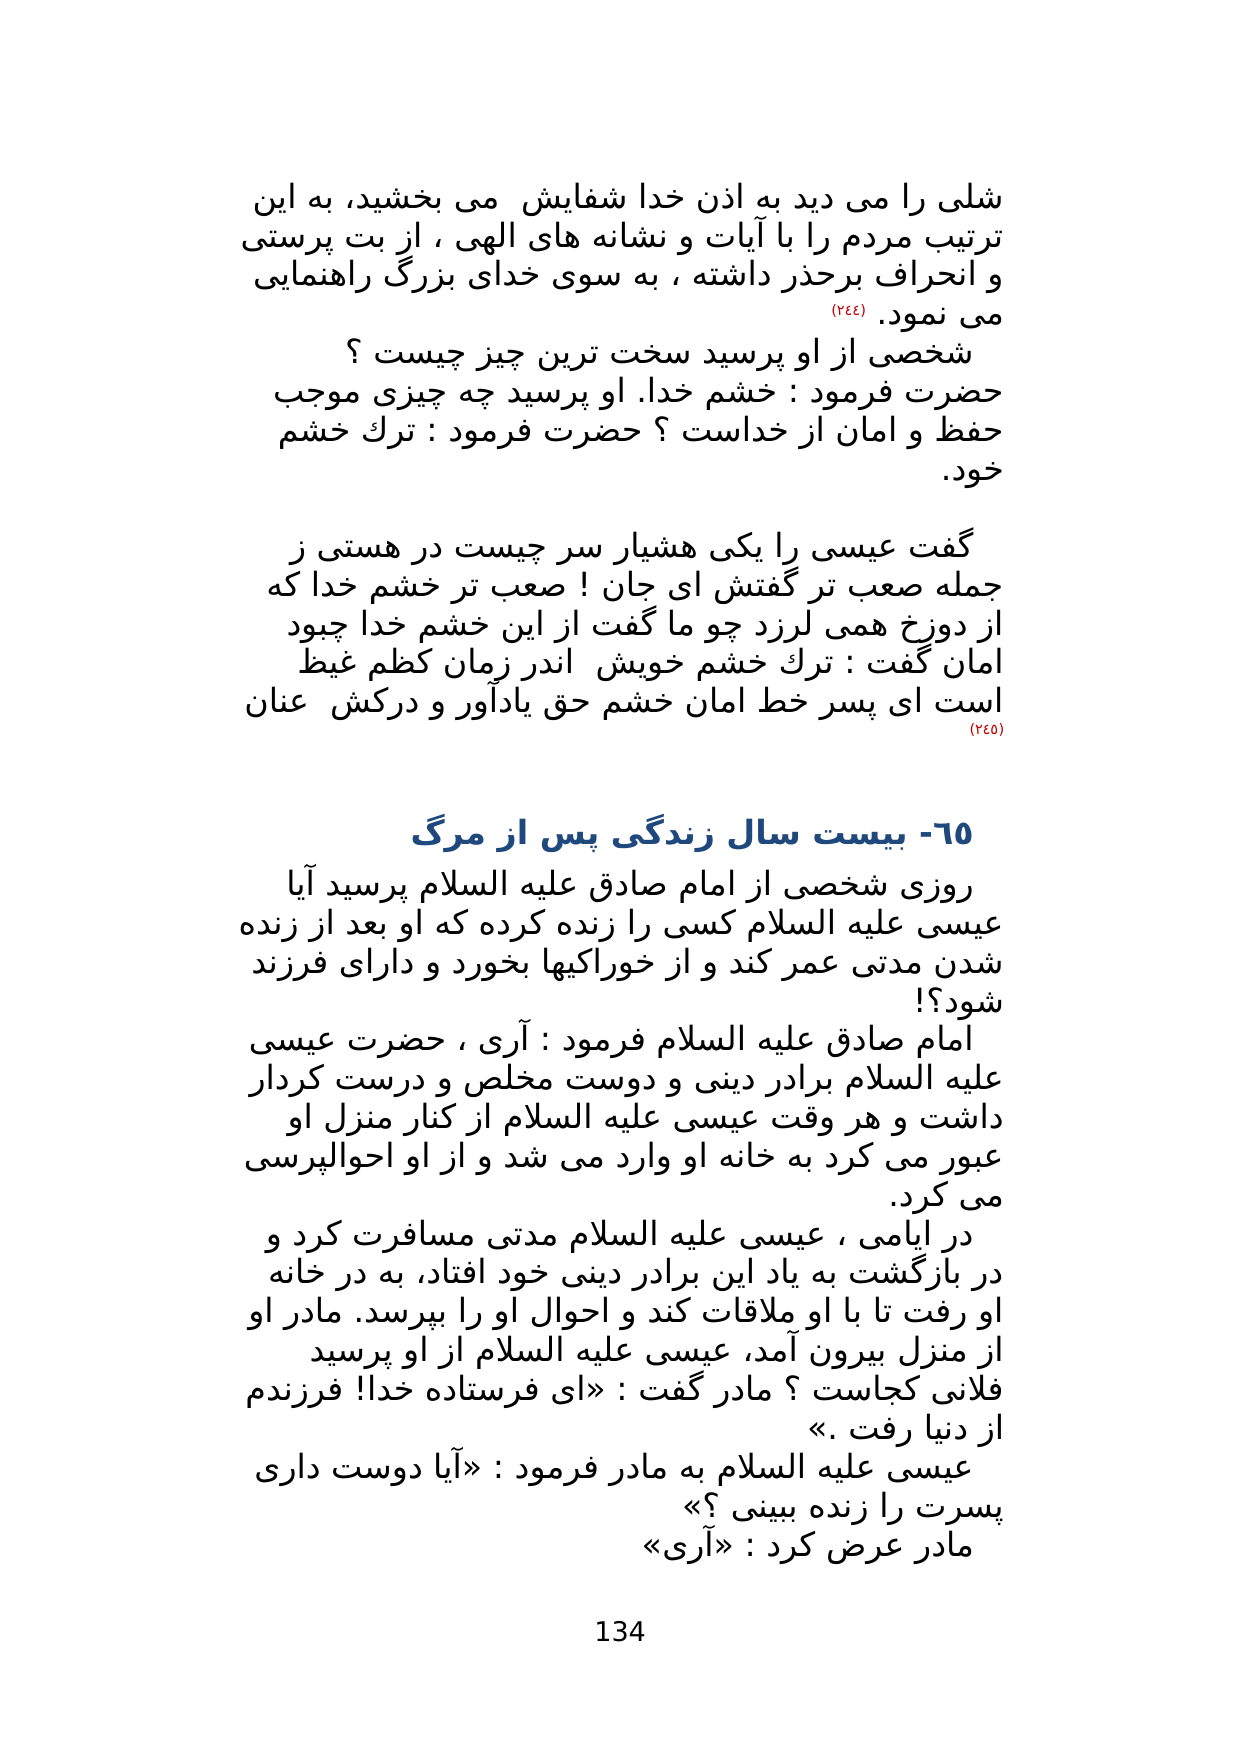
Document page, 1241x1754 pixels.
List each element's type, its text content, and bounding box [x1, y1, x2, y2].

text در ايامى ، عيسى عليه السلام مدتى مسافرت كرد و در بازگشت به ياد اين برادر دينى خود افتاد، به در خانه او رفت تا با او ملاقات كند و احوال او را بپرسد. مادر او از منزل بيرون آمد، عيسى عليه السلام از او پرسيد فلانى كجاست ؟ مادر گفت : «اى فرستاده خدا! فرزندم از دنيا رفت .» [236, 1214, 1004, 1447]
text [236, 177, 1004, 333]
text گفت عيسى را يكى هشيار سر چيست در هستى ز جمله صعب تر گفتش اى جان ! صعب تر خشم خدا كه از دوزخ همى لرزد چو ما گفت از اين خشم خدا چبود امان گفت : ترك خشم خويش ‍ اندر زمان كظم غيظ است اى پسر خط امان خشم حق يادآور و دركش ‍ عنان (٢٤٥) [236, 526, 1004, 750]
text مادر عرض كرد : «آرى» [236, 1525, 1004, 1564]
text عيسى عليه السلام به مادر فرمود : «آيا دوست دارى پسرت را زنده ببينى ؟» [236, 1447, 1004, 1525]
text امام صادق عليه السلام فرمود : آرى ، حضرت عيسى عليه السلام برادر دينى و دوست مخلص و درست كردار داشت و هر وقت عيسى عليه السلام از كنار منزل او عبور مى كرد به خانه او وارد مى شد و از او احوالپرسى مى كرد. [236, 1020, 1004, 1214]
text روزى شخصى از امام صادق عليه السلام پرسيد آيا عيسى عليه السلام كسى را زنده كرده كه او بعد از زنده شدن مدتى عمر كند و از خوراكيها بخورد و داراى فرزند شود؟! [236, 864, 1004, 1020]
subtitle ٦٥- بيست سال زندگى پس از مرگ [236, 813, 1004, 852]
text شخصى از او پرسيد سخت ترين چيز چيست ؟ حضرت فرمود : خشم خدا. او پرسيد چه چيزى موجب حفظ و امان از خداست ؟ حضرت فرمود : ترك خشم خود. [236, 333, 1004, 488]
